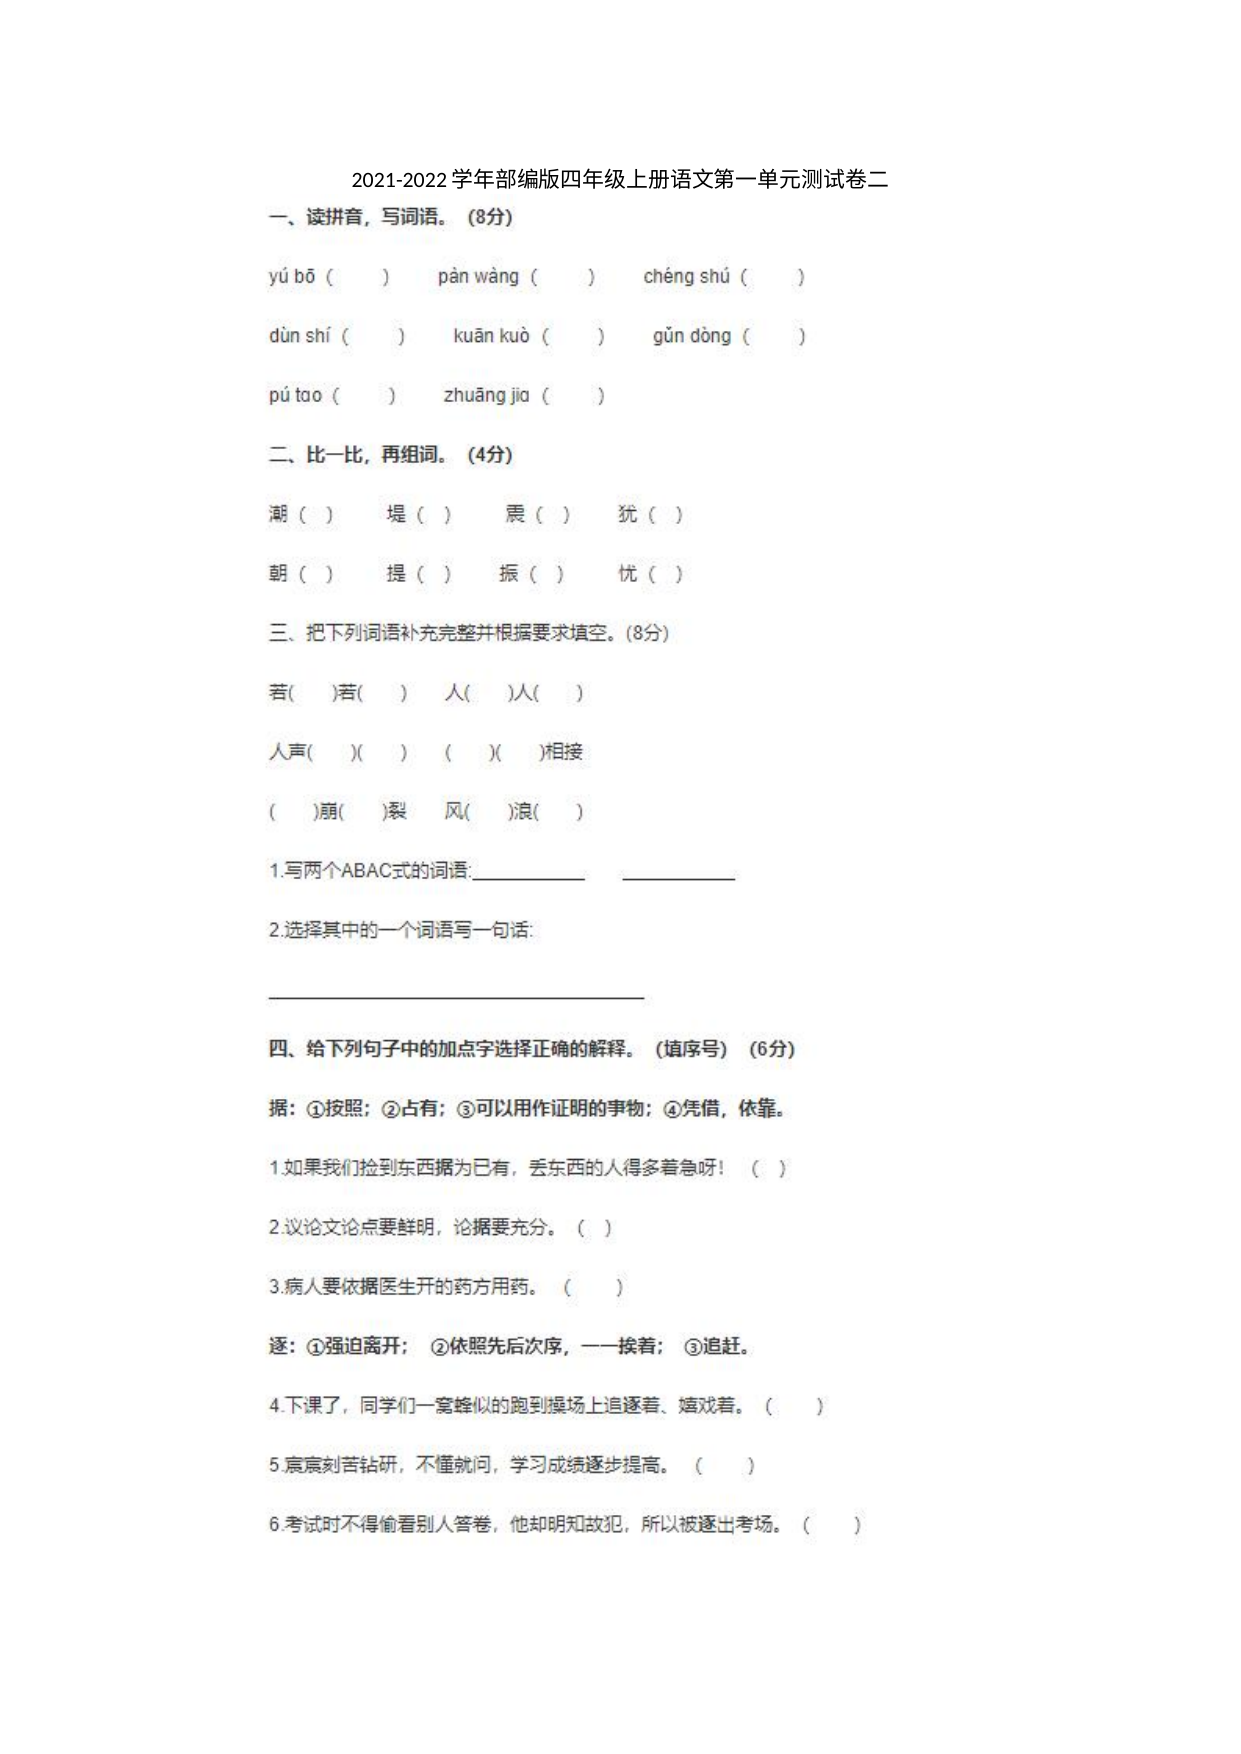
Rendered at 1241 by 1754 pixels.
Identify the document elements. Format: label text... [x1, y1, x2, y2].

picture [241, 194, 999, 1550]
text 2021-2022学年部编版四年级上册语文第一单元测试卷二 [187, 162, 1053, 194]
